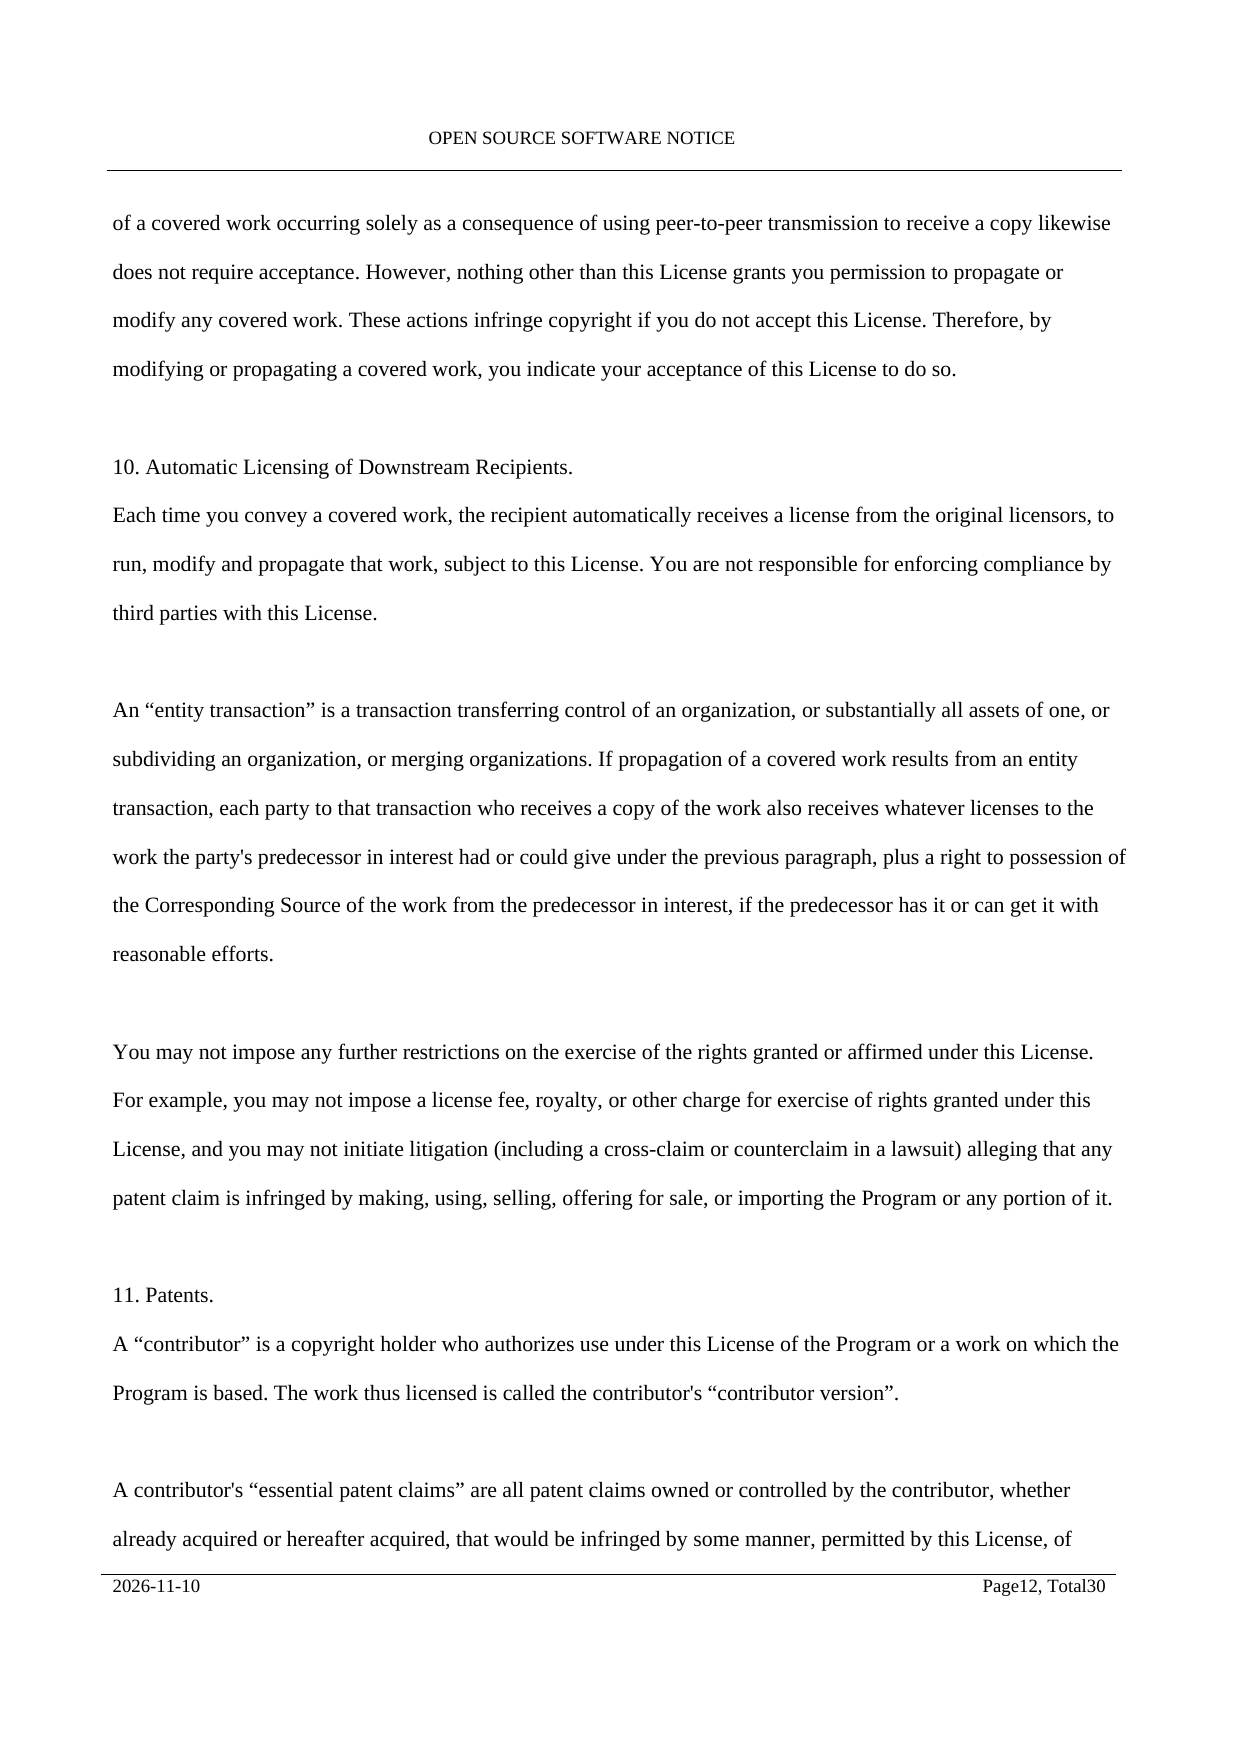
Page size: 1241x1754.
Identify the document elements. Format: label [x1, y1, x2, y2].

text [112, 206, 1128, 1555]
